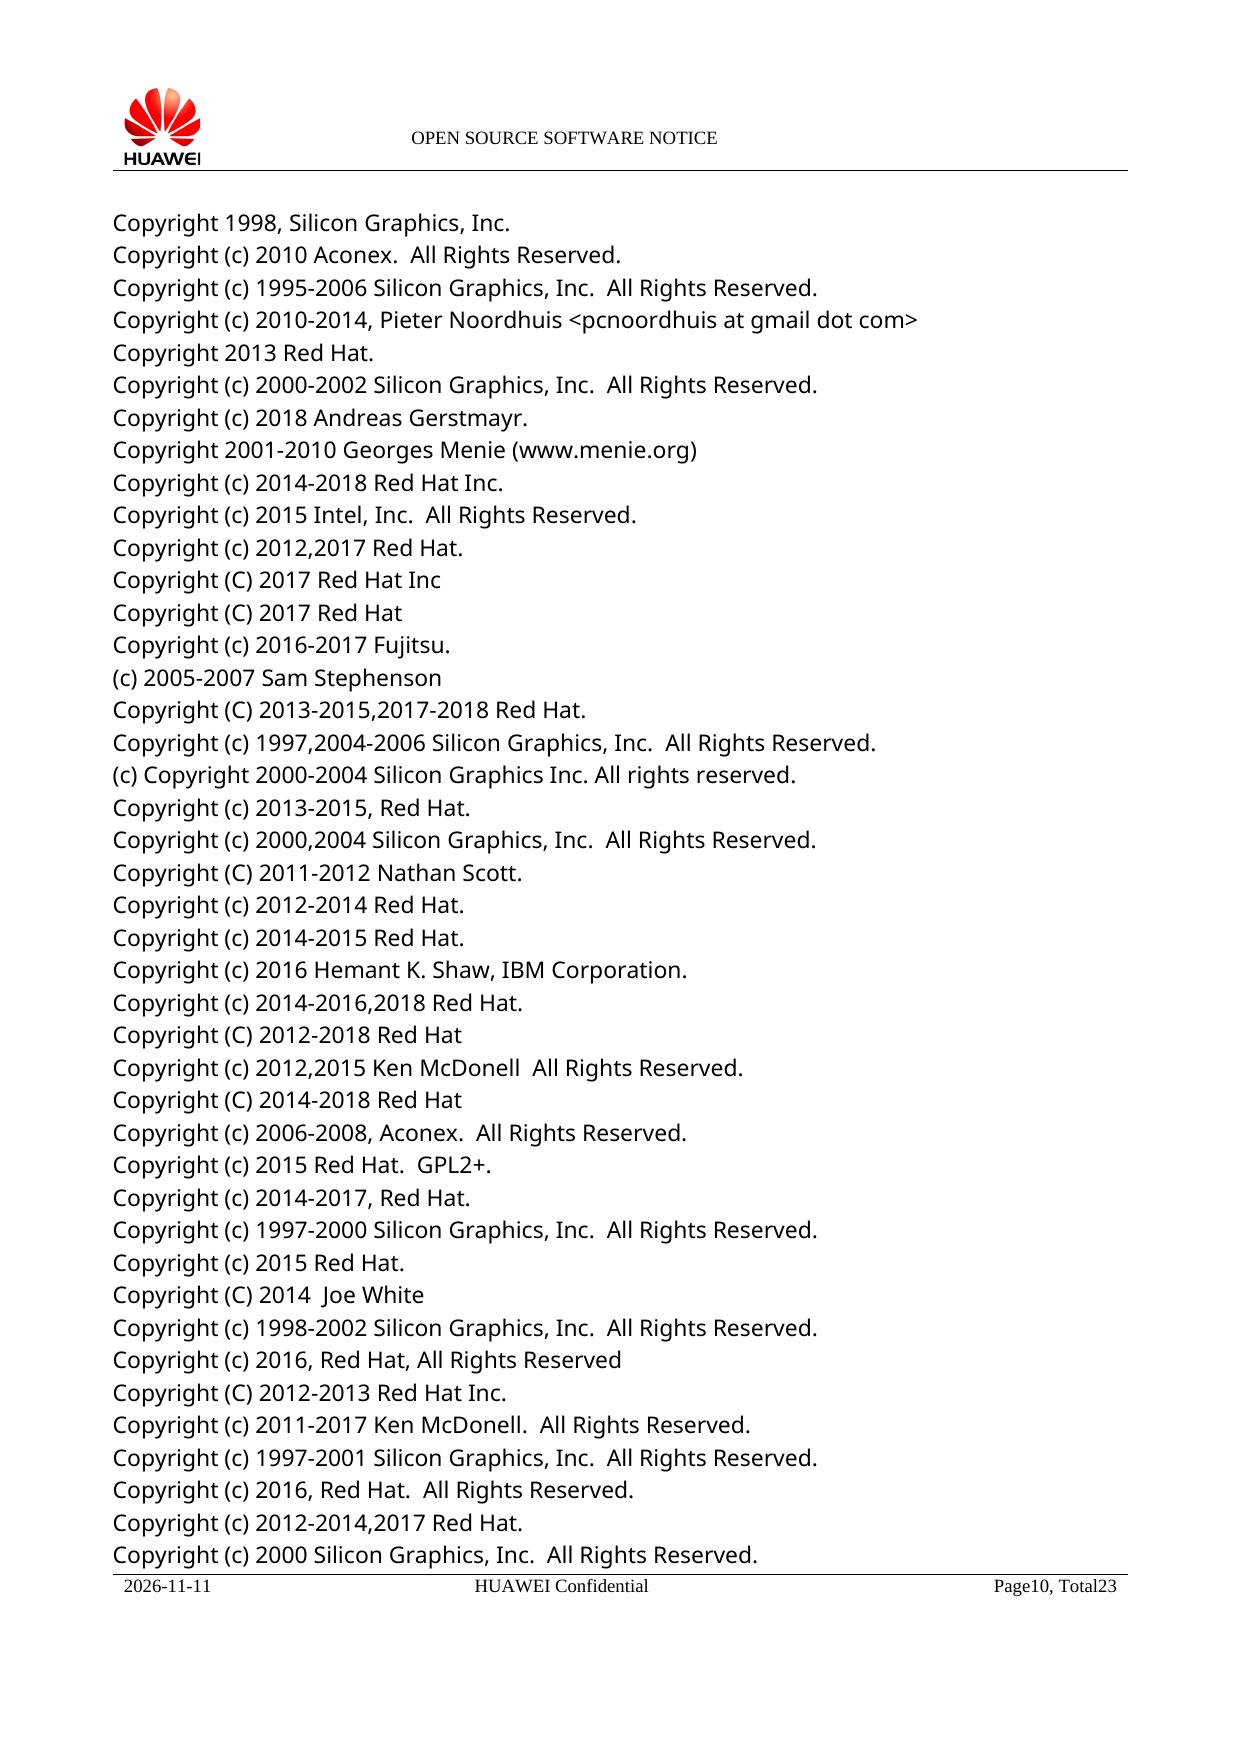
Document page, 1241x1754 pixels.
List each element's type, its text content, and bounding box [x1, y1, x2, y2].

picture [124, 88, 201, 165]
